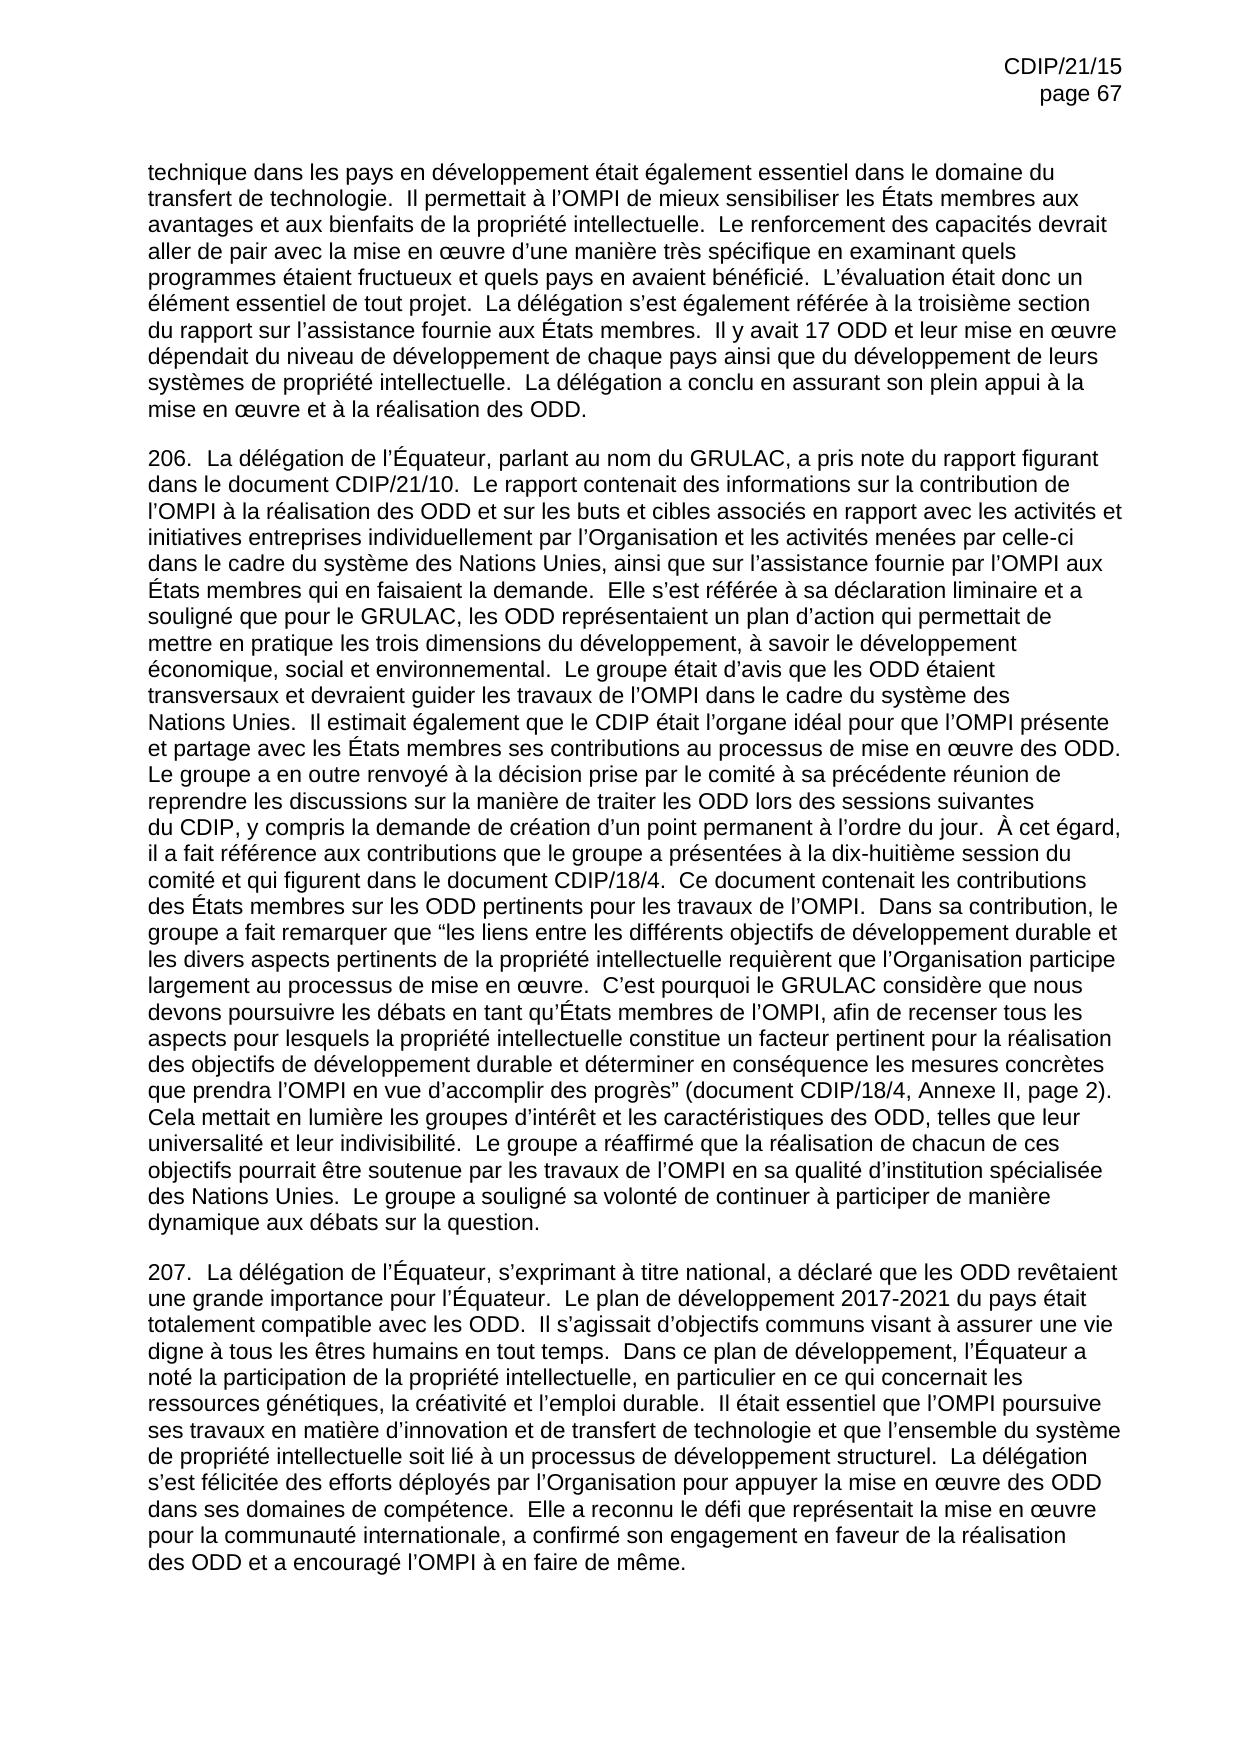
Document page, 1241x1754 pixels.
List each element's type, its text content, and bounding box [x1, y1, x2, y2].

text La délégation de l’Équateur, s’exprimant à titre national, a déclaré que les ODD revêtaient une grande importance pour l’Équateur. Le plan de développement 2017-2021 du pays était totalement compatible avec les ODD. Il s’agissait d’objectifs communs visant à assurer une vie digne à tous les êtres humains en tout temps. Dans ce plan de développement, l’Équateur a noté la participation de la propriété intellectuelle, en particulier en ce qui concernait les ressources génétiques, la créativité et l’emploi durable. Il était essentiel que l’OMPI poursuive ses travaux en matière d’innovation et de transfert de technologie et que l’ensemble du système de propriété intellectuelle soit lié à un processus de développement structurel. La délégation s’est félicitée des efforts déployés par l’Organisation pour appuyer la mise en œuvre des ODD dans ses domaines de compétence. Elle a reconnu le défi que représentait la mise en œuvre pour la communauté internationale, a confirmé son engagement en faveur de la réalisation des ODD et a encouragé l’OMPI à en faire de même. [148, 1258, 1122, 1575]
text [148, 158, 1122, 422]
text La délégation de l’Équateur, parlant au nom du GRULAC, a pris note du rapport figurant dans le document CDIP/21/10. Le rapport contenait des informations sur la contribution de l’OMPI à la réalisation des ODD et sur les buts et cibles associés en rapport avec les activités et initiatives entreprises individuellement par l’Organisation et les activités menées par celle-ci dans le cadre du système des Nations Unies, ainsi que sur l’assistance fournie par l’OMPI aux États membres qui en faisaient la demande. Elle s’est référée à sa déclaration liminaire et a souligné que pour le GRULAC, les ODD représentaient un plan d’action qui permettait de mettre en pratique les trois dimensions du développement, à savoir le développement économique, social et environnemental. Le groupe était d’avis que les ODD étaient transversaux et devraient guider les travaux de l’OMPI dans le cadre du système des Nations Unies. Il estimait également que le CDIP était l’organe idéal pour que l’OMPI présente et partage avec les États membres ses contributions au processus de mise en œuvre des ODD. Le groupe a en outre renvoyé à la décision prise par le comité à sa précédente réunion de reprendre les discussions sur la manière de traiter les ODD lors des sessions suivantes du CDIP, y compris la demande de création d’un point permanent à l’ordre du jour. À cet égard, il a fait référence aux contributions que le groupe a présentées à la dix-huitième session du comité et qui figurent dans le document CDIP/18/4. Ce document contenait les contributions des États membres sur les ODD pertinents pour les travaux de l’OMPI. Dans sa contribution, le groupe a fait remarquer que “les liens entre les différents objectifs de développement durable et les divers aspects pertinents de la propriété intellectuelle requièrent que l’Organisation participe largement au processus de mise en œuvre. C’est pourquoi le GRULAC considère que nous devons poursuivre les débats en tant qu’États membres de l’OMPI, afin de recenser tous les aspects pour lesquels la propriété intellectuelle constitue un facteur pertinent pour la réalisation des objectifs de développement durable et déterminer en conséquence les mesures concrètes que prendra l’OMPI en vue d’accomplir des progrès” (document CDIP/18/4, Annexe II, page 2). Cela mettait en lumière les groupes d’intérêt et les caractéristiques des ODD, telles que leur universalité et leur indivisibilité. Le groupe a réaffirmé que la réalisation de chacun de ces objectifs pourrait être soutenue par les travaux de l’OMPI en sa qualité d’institution spécialisée des Nations Unies. Le groupe a souligné sa volonté de continuer à participer de manière dynamique aux débats sur la question. [148, 445, 1122, 1236]
